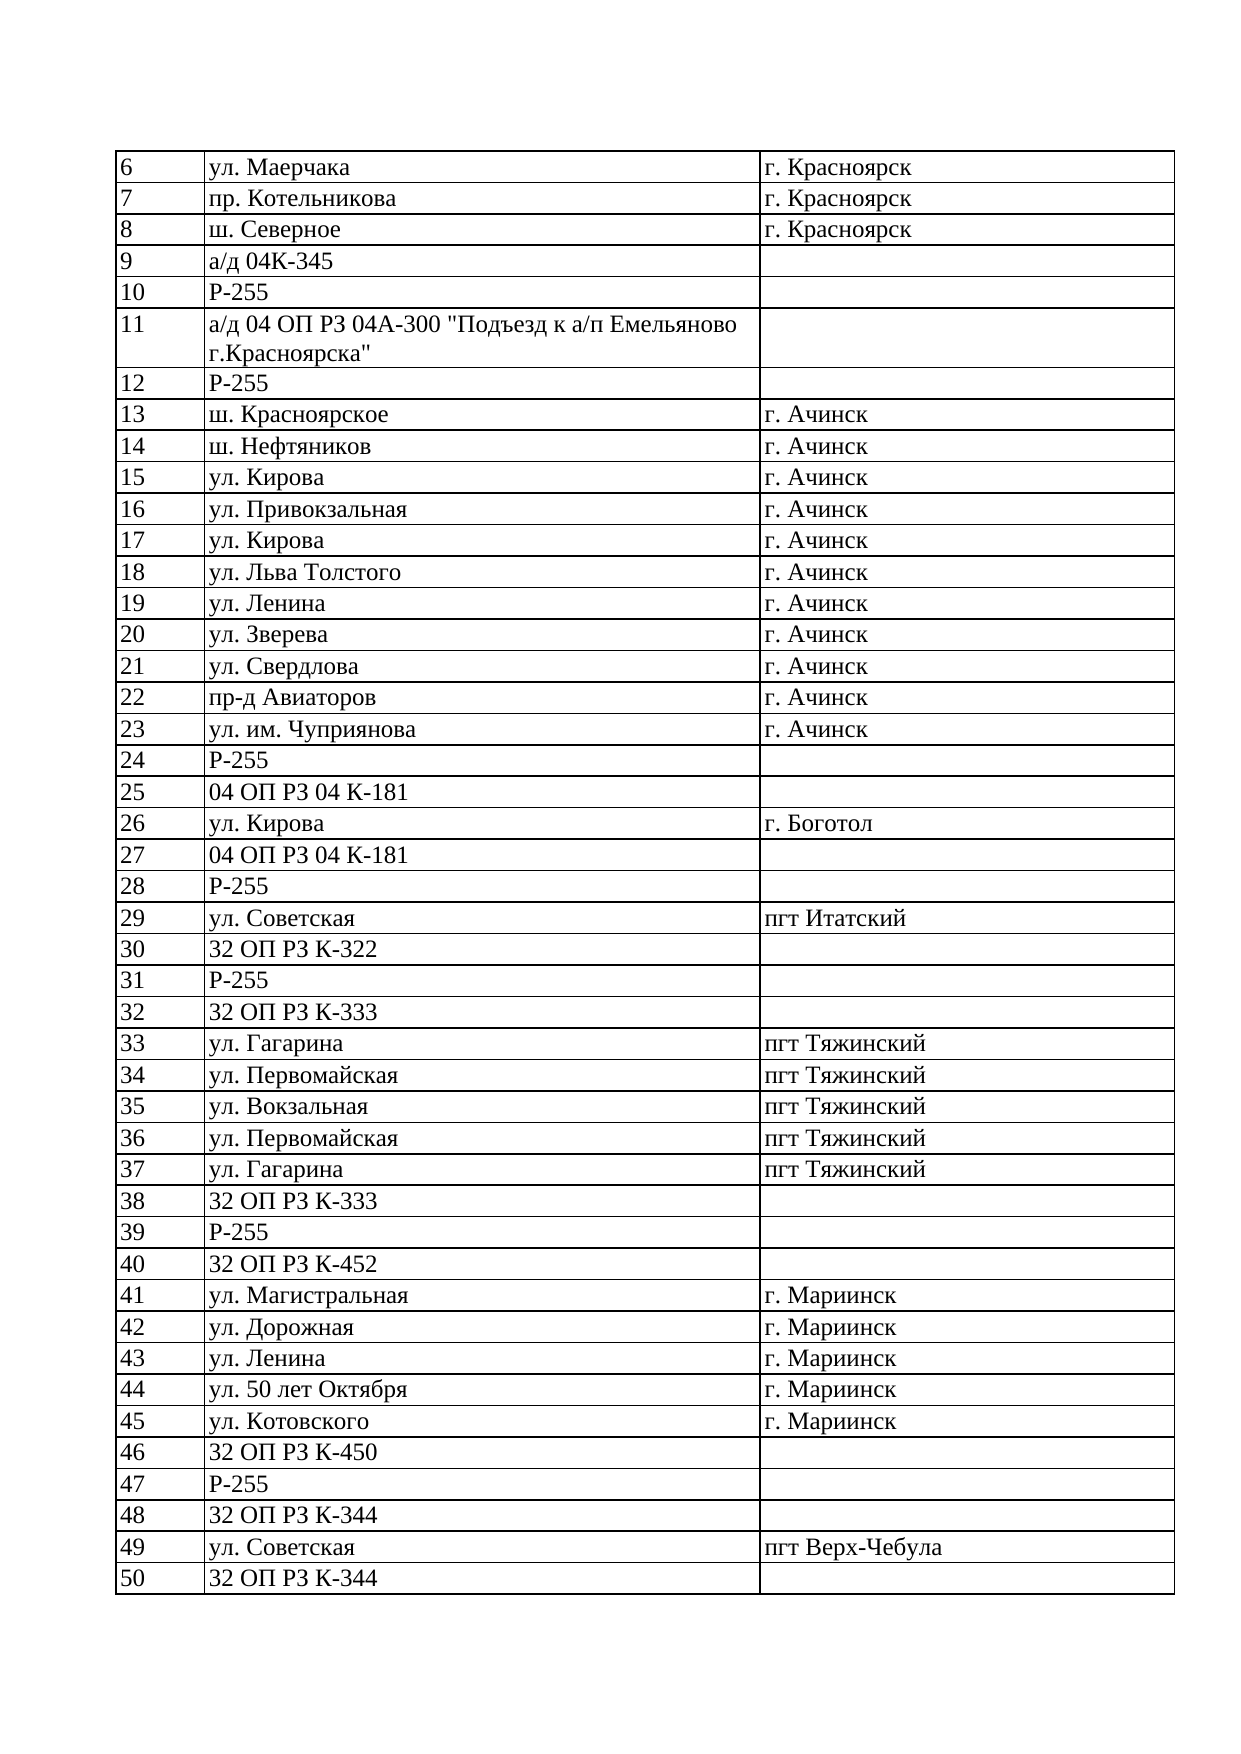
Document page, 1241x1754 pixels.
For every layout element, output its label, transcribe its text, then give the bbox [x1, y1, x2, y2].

table_cell [761, 1469, 1174, 1499]
table_cell Р-255 [205, 871, 759, 901]
table_cell Р-255 [205, 746, 759, 775]
table_cell г. Мариинск [761, 1312, 1174, 1342]
table_cell ул. Кирова [205, 525, 759, 555]
table_cell пгт Верх-Чебула [761, 1532, 1174, 1562]
table_cell 8 [117, 215, 204, 244]
table_cell ш. Нефтяников [205, 431, 759, 461]
table_cell а/д 04К-345 [205, 246, 759, 276]
table_cell г. Ачинск [761, 620, 1174, 649]
table_cell ул. Свердлова [205, 651, 759, 681]
table_cell 11 [117, 309, 204, 366]
table_cell 04 ОП РЗ 04 К-181 [205, 840, 759, 870]
table_cell 34 [117, 1060, 204, 1090]
table_cell ул. Кирова [205, 808, 759, 838]
table_cell г. Ачинск [761, 588, 1174, 618]
table_cell [761, 1563, 1174, 1593]
table_cell г. Ачинск [761, 494, 1174, 524]
table_cell 47 [117, 1469, 204, 1499]
table_cell 27 [117, 840, 204, 870]
table_cell ул. Привокзальная [205, 494, 759, 524]
table_cell 29 [117, 903, 204, 933]
table_cell [761, 277, 1174, 307]
table_cell Р-255 [205, 277, 759, 307]
table_cell [761, 966, 1174, 996]
table_cell [761, 777, 1174, 807]
table_cell [761, 1249, 1174, 1279]
table_cell [761, 368, 1174, 398]
table_cell 32 ОП РЗ К-344 [205, 1501, 759, 1530]
table_cell г. Мариинск [761, 1375, 1174, 1404]
table_cell г. Мариинск [761, 1343, 1174, 1373]
table_cell Р-255 [205, 1217, 759, 1247]
table_cell 38 [117, 1186, 204, 1216]
table_cell ул. Гагарина [205, 1029, 759, 1058]
table_cell 43 [117, 1343, 204, 1373]
table_cell 45 [117, 1406, 204, 1436]
table_cell ул. Советская [205, 903, 759, 933]
table_cell ул. Кирова [205, 462, 759, 492]
table_cell 36 [117, 1123, 204, 1153]
table_cell 32 ОП РЗ К-333 [205, 1186, 759, 1216]
table_cell [761, 997, 1174, 1027]
table_cell ул. Зверева [205, 620, 759, 649]
table_cell 12 [117, 368, 204, 398]
table_cell пгт Тяжинский [761, 1092, 1174, 1121]
table_cell г. Ачинск [761, 683, 1174, 712]
table_cell [761, 840, 1174, 870]
table_cell 20 [117, 620, 204, 649]
table_cell [761, 1438, 1174, 1467]
table_cell ул. Первомайская [205, 1060, 759, 1090]
table_cell 44 [117, 1375, 204, 1404]
table_cell 15 [117, 462, 204, 492]
table_cell [761, 309, 1174, 366]
table_cell ул. Советская [205, 1532, 759, 1562]
table_cell 16 [117, 494, 204, 524]
table_cell [761, 746, 1174, 775]
table_cell 35 [117, 1092, 204, 1121]
table_cell [761, 1217, 1174, 1247]
table_cell 04 ОП РЗ 04 К-181 [205, 777, 759, 807]
table_cell г. Ачинск [761, 431, 1174, 461]
table_cell 37 [117, 1155, 204, 1184]
table_cell 13 [117, 400, 204, 429]
table_cell ул. Льва Толстого [205, 557, 759, 587]
table_cell г. Ачинск [761, 462, 1174, 492]
table_cell г. Красноярск [761, 183, 1174, 213]
table_cell ул. Первомайская [205, 1123, 759, 1153]
table_cell [761, 934, 1174, 964]
table_cell г. Мариинск [761, 1406, 1174, 1436]
table_cell 50 [117, 1563, 204, 1593]
table_cell 28 [117, 871, 204, 901]
table_cell [761, 1501, 1174, 1530]
table_cell пр. Котельникова [205, 183, 759, 213]
table_cell 26 [117, 808, 204, 838]
table_cell 6 [117, 152, 204, 181]
table_cell г. Ачинск [761, 651, 1174, 681]
table_cell 39 [117, 1217, 204, 1247]
table_cell 32 ОП РЗ К-322 [205, 934, 759, 964]
table_cell 32 ОП РЗ К-450 [205, 1438, 759, 1467]
table_cell пгт Тяжинский [761, 1123, 1174, 1153]
table_cell [761, 871, 1174, 901]
table_cell ул. 50 лет Октября [205, 1375, 759, 1404]
table_cell ул. им. Чуприянова [205, 714, 759, 744]
table_cell 30 [117, 934, 204, 964]
table_cell 17 [117, 525, 204, 555]
table_cell 9 [117, 246, 204, 276]
table_cell г. Ачинск [761, 714, 1174, 744]
table_cell 23 [117, 714, 204, 744]
table_cell 18 [117, 557, 204, 587]
table_cell г. Ачинск [761, 400, 1174, 429]
table_cell пгт Тяжинский [761, 1060, 1174, 1090]
table_cell г. Ачинск [761, 557, 1174, 587]
table_cell ул. Вокзальная [205, 1092, 759, 1121]
table_cell Р-255 [205, 368, 759, 398]
table_cell пгт Тяжинский [761, 1155, 1174, 1184]
table_cell пгт Тяжинский [761, 1029, 1174, 1058]
table_cell 32 [117, 997, 204, 1027]
table_cell ш. Красноярское [205, 400, 759, 429]
table_cell 32 ОП РЗ К-452 [205, 1249, 759, 1279]
table_cell 22 [117, 683, 204, 712]
table_cell 21 [117, 651, 204, 681]
table_cell 49 [117, 1532, 204, 1562]
table_cell пр-д Авиаторов [205, 683, 759, 712]
table_cell г. Мариинск [761, 1280, 1174, 1310]
table_cell 33 [117, 1029, 204, 1058]
table_cell [761, 246, 1174, 276]
table_cell ул. Ленина [205, 1343, 759, 1373]
table_cell 25 [117, 777, 204, 807]
table_cell ул. Маерчака [205, 152, 759, 181]
table_cell 31 [117, 966, 204, 996]
table_cell 7 [117, 183, 204, 213]
table_cell Р-255 [205, 1469, 759, 1499]
table_cell г. Красноярск [761, 215, 1174, 244]
table_cell г. Ачинск [761, 525, 1174, 555]
table_cell 24 [117, 746, 204, 775]
table_cell 42 [117, 1312, 204, 1342]
table_cell ш. Северное [205, 215, 759, 244]
table_cell 14 [117, 431, 204, 461]
table_cell пгт Итатский [761, 903, 1174, 933]
table_cell 48 [117, 1501, 204, 1530]
table_cell Р-255 [205, 966, 759, 996]
table_cell [761, 1186, 1174, 1216]
table_cell 41 [117, 1280, 204, 1310]
table_cell 19 [117, 588, 204, 618]
table_cell г. Боготол [761, 808, 1174, 838]
table_cell ул. Гагарина [205, 1155, 759, 1184]
table_cell 10 [117, 277, 204, 307]
table_cell 46 [117, 1438, 204, 1467]
table_cell 40 [117, 1249, 204, 1279]
table_cell г. Красноярск [761, 152, 1174, 181]
table_cell 32 ОП РЗ К-344 [205, 1563, 759, 1593]
table_cell 32 ОП РЗ К-333 [205, 997, 759, 1027]
table_cell ул. Котовского [205, 1406, 759, 1436]
table_cell ул. Дорожная [205, 1312, 759, 1342]
table_cell ул. Ленина [205, 588, 759, 618]
table_cell а/д 04 ОП РЗ 04А-300 "Подъезд к а/п Емельяново г.Красноярска" [205, 309, 759, 366]
table_cell ул. Магистральная [205, 1280, 759, 1310]
